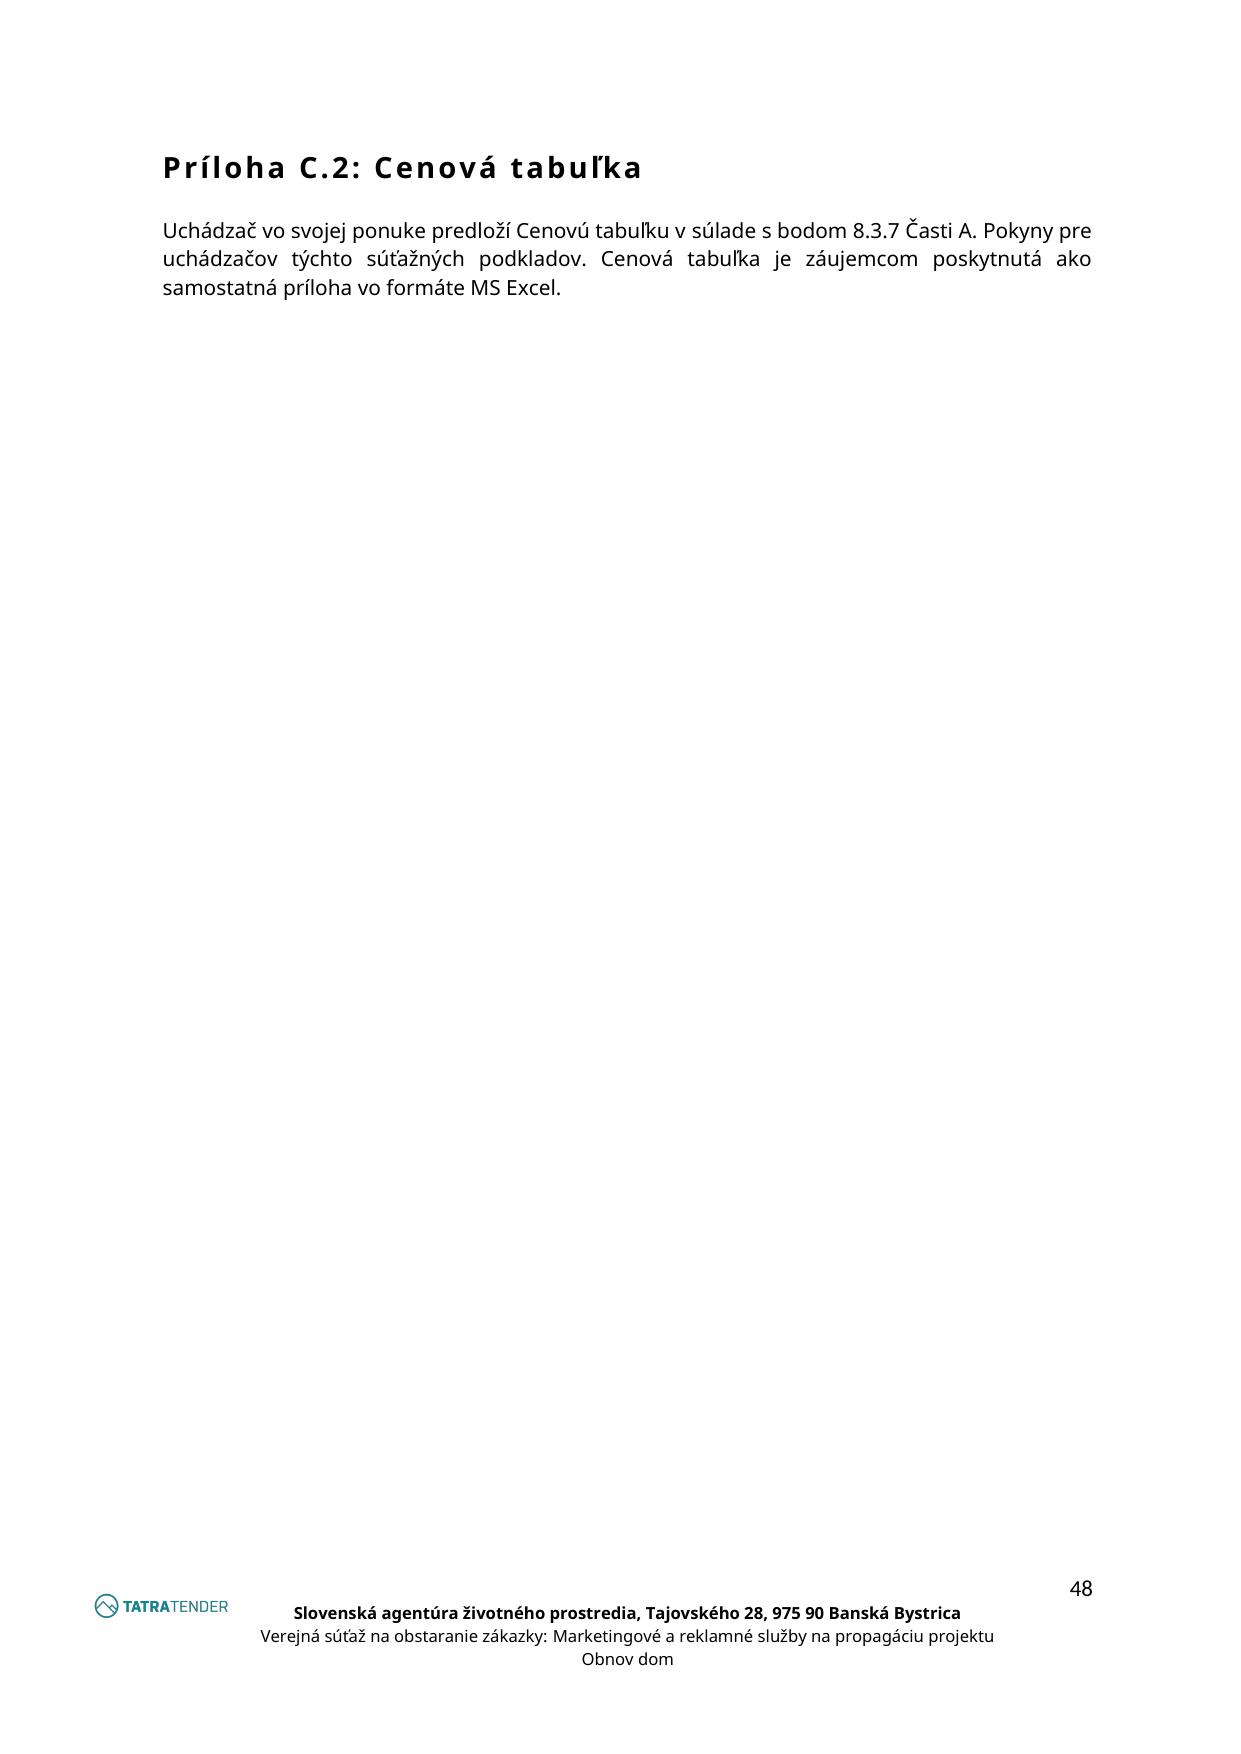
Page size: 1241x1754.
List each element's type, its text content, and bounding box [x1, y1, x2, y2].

text Uchádzač vo svojej ponuke predloží Cenovú tabuľku v súlade s bodom 8.3.7 Časti A. Pokyny pre uchádzačov týchto súťažných podkladov. Cenová tabuľka je záujemcom poskytnutá ako samostatná príloha vo formáte MS Excel. [162, 216, 1093, 301]
picture [92, 1583, 239, 1627]
text Príloha C.2: Cenová tabuľka [162, 148, 1093, 187]
